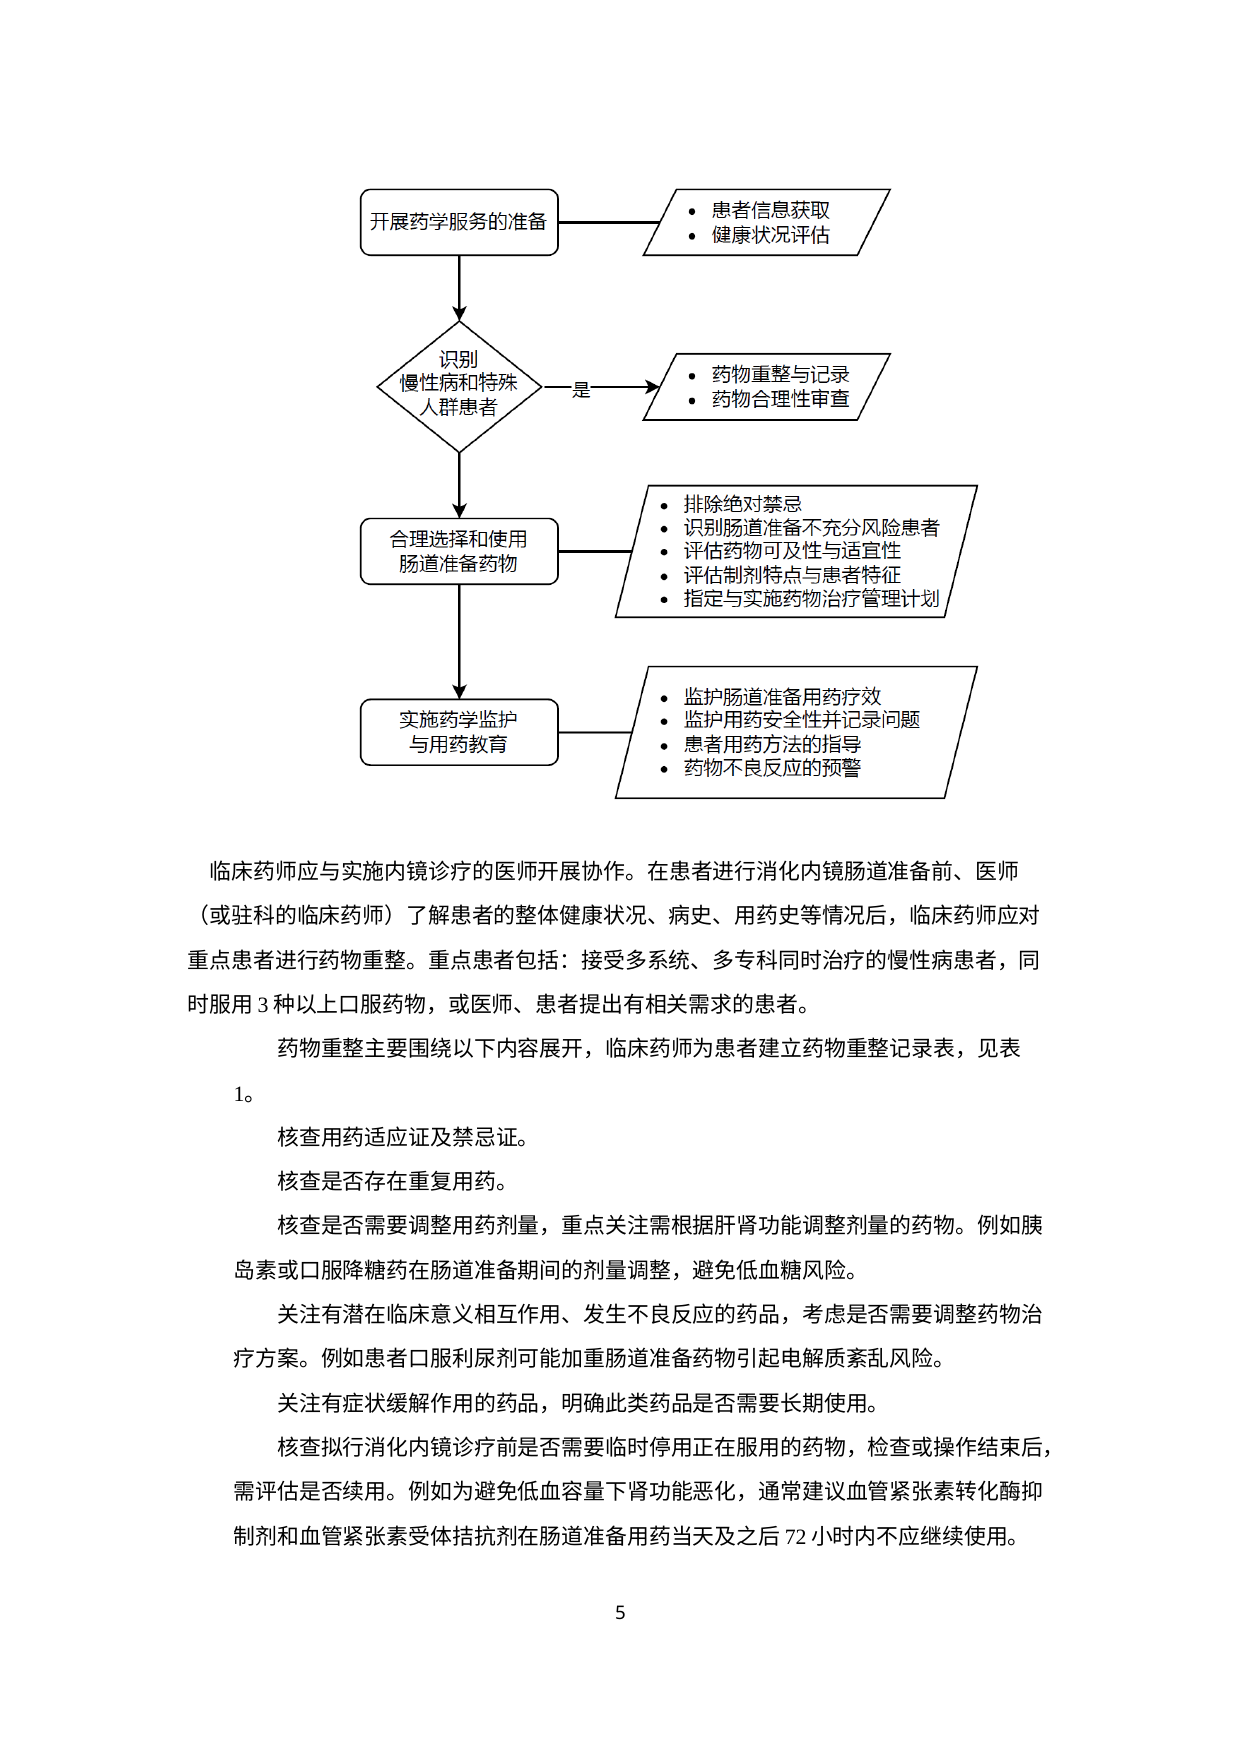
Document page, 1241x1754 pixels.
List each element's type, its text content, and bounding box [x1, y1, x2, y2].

text 关注有症状缓解作用的药品，明确此类药品是否需要长期使用。 [233, 1385, 1053, 1418]
picture [329, 159, 1001, 829]
text 药物重整主要围绕以下内容展开，临床药师为患者建立药物重整记录表，见表1。 [233, 1031, 1053, 1108]
text 关注有潜在临床意义相互作用、发生不良反应的药品，考虑是否需要调整药物治疗方案。例如患者口服利尿剂可能加重肠道准备药物引起电解质紊乱风险。 [233, 1296, 1053, 1373]
text 核查是否需要调整用药剂量，重点关注需根据肝肾功能调整剂量的药物。例如胰岛素或口服降糖药在肠道准备期间的剂量调整，避免低血糖风险。 [233, 1208, 1053, 1285]
text 核查用药适应证及禁忌证。 [233, 1119, 1053, 1152]
text 临床药师应与实施内镜诊疗的医师开展协作。在患者进行消化内镜肠道准备前、医师（或驻科的临床药师）了解患者的整体健康状况、病史、用药史等情况后，临床药师应对重点患者进行药物重整。重点患者包括：接受多系统、多专科同时治疗的慢性病患者，同时服用3种以上口服药物，或医师、患者提出有相关需求的患者。 [187, 853, 1053, 1019]
text 核查拟行消化内镜诊疗前是否需要临时停用正在服用的药物，检查或操作结束后，需评估是否续用。例如为避免低血容量下肾功能恶化，通常建议血管紧张素转化酶抑制剂和血管紧张素受体拮抗剂在肠道准备用药当天及之后72小时内不应继续使用。 [233, 1429, 1053, 1551]
text 核查是否存在重复用药。 [233, 1164, 1053, 1196]
